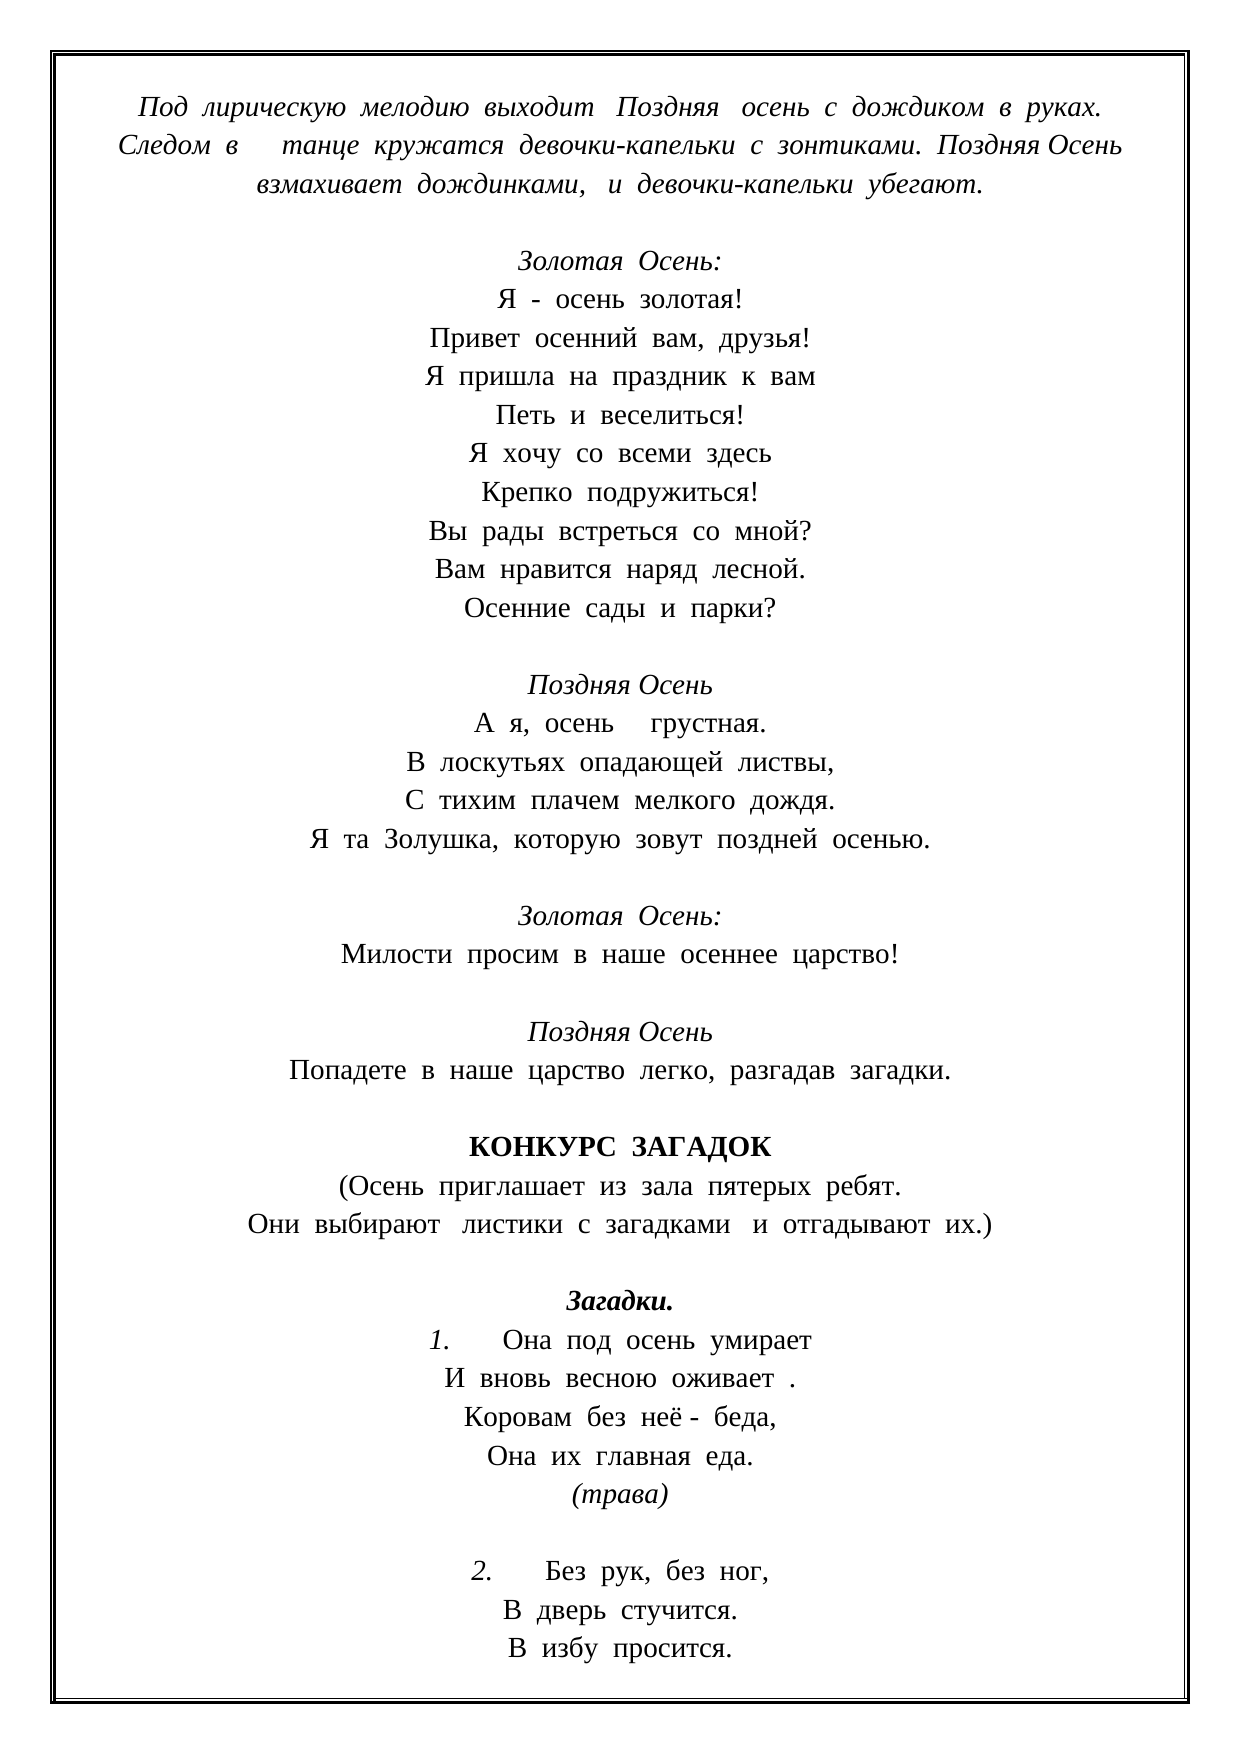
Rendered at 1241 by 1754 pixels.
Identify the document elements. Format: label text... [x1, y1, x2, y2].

text Милости просим в наше осеннее царство! [89, 937, 1152, 970]
text Привет осенний вам, друзья! [89, 320, 1152, 353]
text Вам нравится наряд лесной. [89, 551, 1152, 585]
text Петь и веселиться! [89, 397, 1152, 431]
text Я пришла на праздник к вам [89, 358, 1152, 392]
text И вновь весною оживает . [89, 1361, 1152, 1394]
text (Осень приглашает из зала пятерых ребят. [89, 1168, 1152, 1201]
text Поздняя Осень [89, 667, 1152, 700]
text Поздняя Осень [89, 1014, 1152, 1047]
text Они выбирают листики с загадками и отгадывают их.) [89, 1206, 1152, 1240]
text Попадете в наше царство легко, разгадав загадки. [89, 1052, 1152, 1086]
text Под лирическую мелодию выходит Поздняя осень с дождиком в руках. Следом в танце кружатся девочки-капельки с зонтиками. Поздняя Осень взмахивает дождинками, и девочки-капельки убегают. [89, 89, 1152, 199]
text А я, осень грустная. [89, 705, 1152, 739]
text (трава) [89, 1476, 1152, 1510]
text В лоскутьях опадающей листвы, [89, 744, 1152, 777]
list Она под осень умирает [89, 1322, 1152, 1356]
text Она их главная еда. [89, 1438, 1152, 1471]
text Коровам без неё - беда, [89, 1399, 1152, 1433]
text Золотая Осень: [89, 898, 1152, 932]
text В дверь стучится. [89, 1592, 1152, 1625]
text Я хочу со всеми здесь [89, 436, 1152, 469]
text Вы рады встреться со мной? [89, 513, 1152, 546]
text В избу просится. [89, 1630, 1152, 1664]
text КОНКУРС ЗАГАДОК [89, 1129, 1152, 1163]
text Крепко подружиться! [89, 474, 1152, 508]
text Золотая Осень: [89, 243, 1152, 276]
text Я - осень золотая! [89, 281, 1152, 315]
text С тихим плачем мелкого дождя. [89, 782, 1152, 816]
list Без рук, без ног, [89, 1553, 1152, 1587]
text Я та Золушка, которую зовут поздней осенью. [89, 821, 1152, 854]
text Осенние сады и парки? [89, 590, 1152, 623]
text Загадки. [89, 1283, 1152, 1317]
